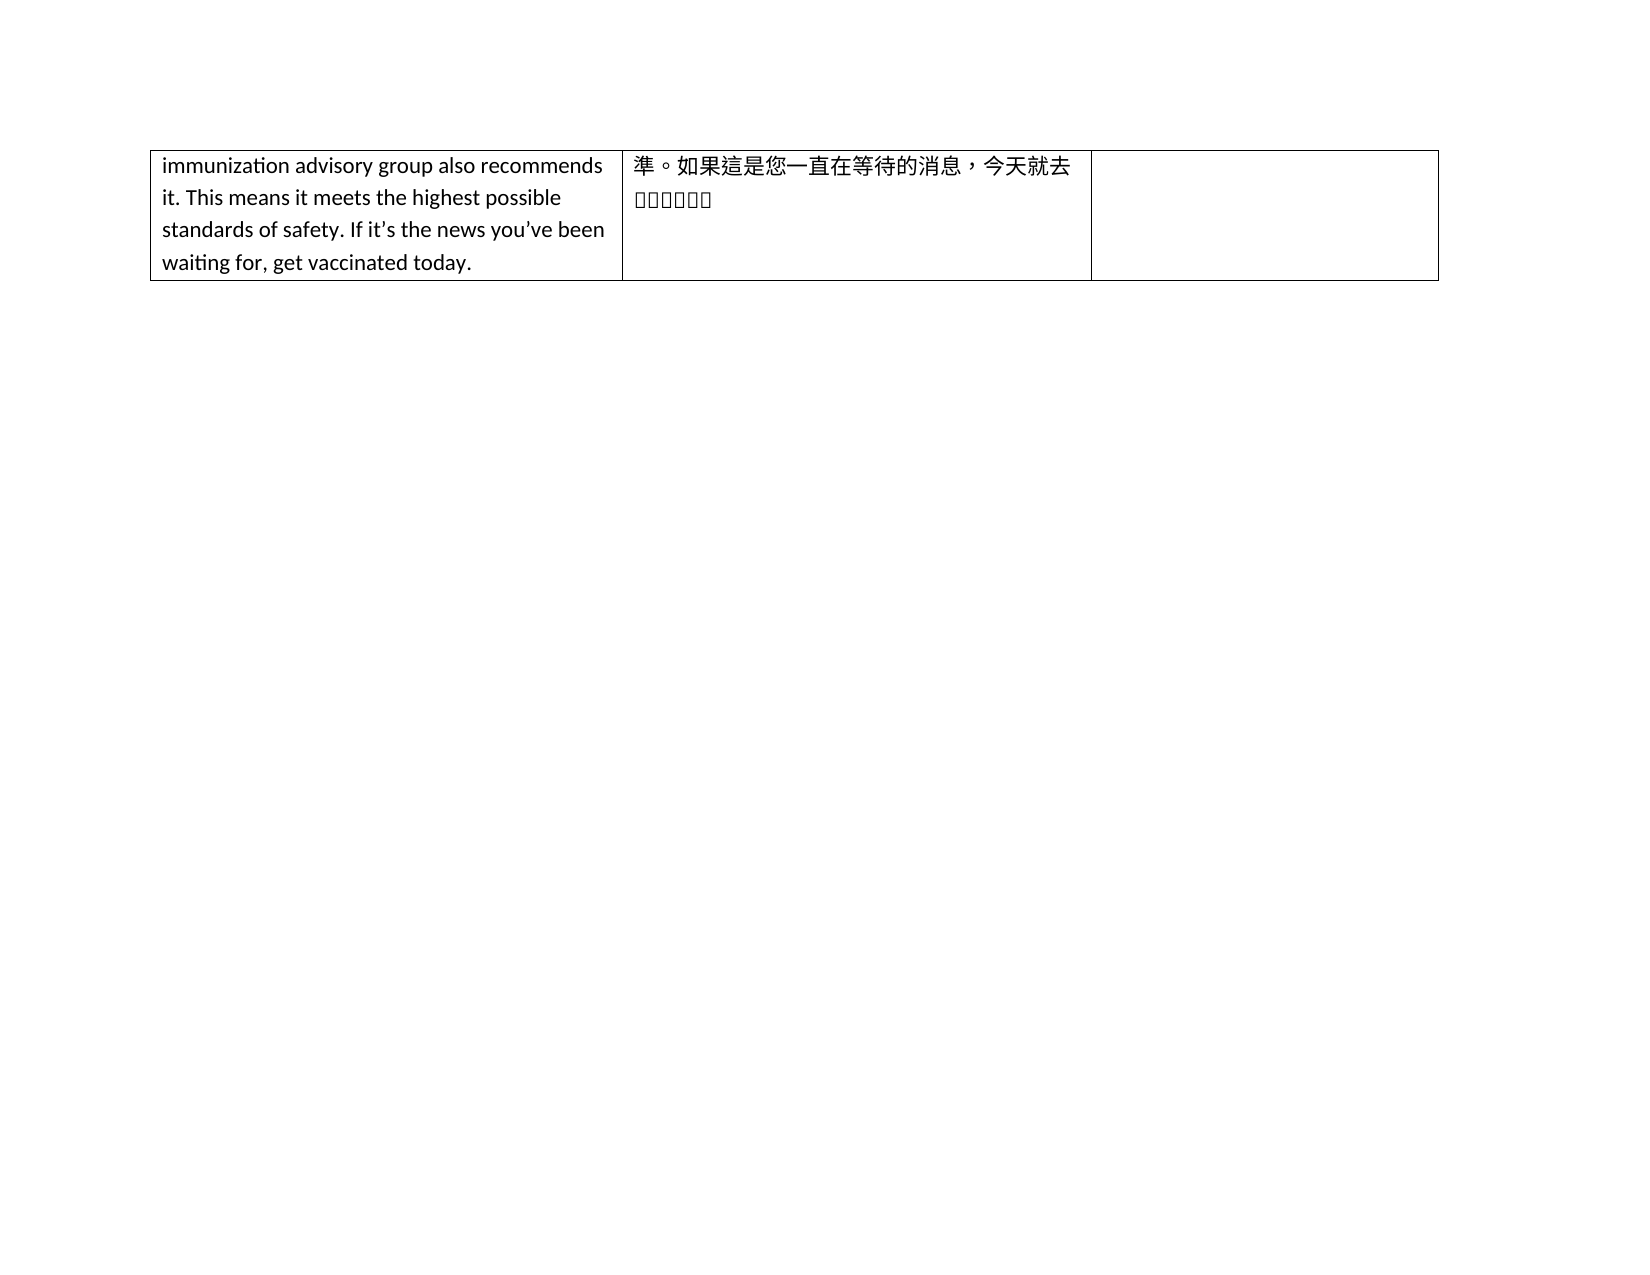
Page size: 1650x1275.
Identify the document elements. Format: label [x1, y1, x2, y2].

table_cell [623, 151, 1091, 279]
table_cell [151, 151, 622, 279]
table_cell [1092, 151, 1438, 279]
